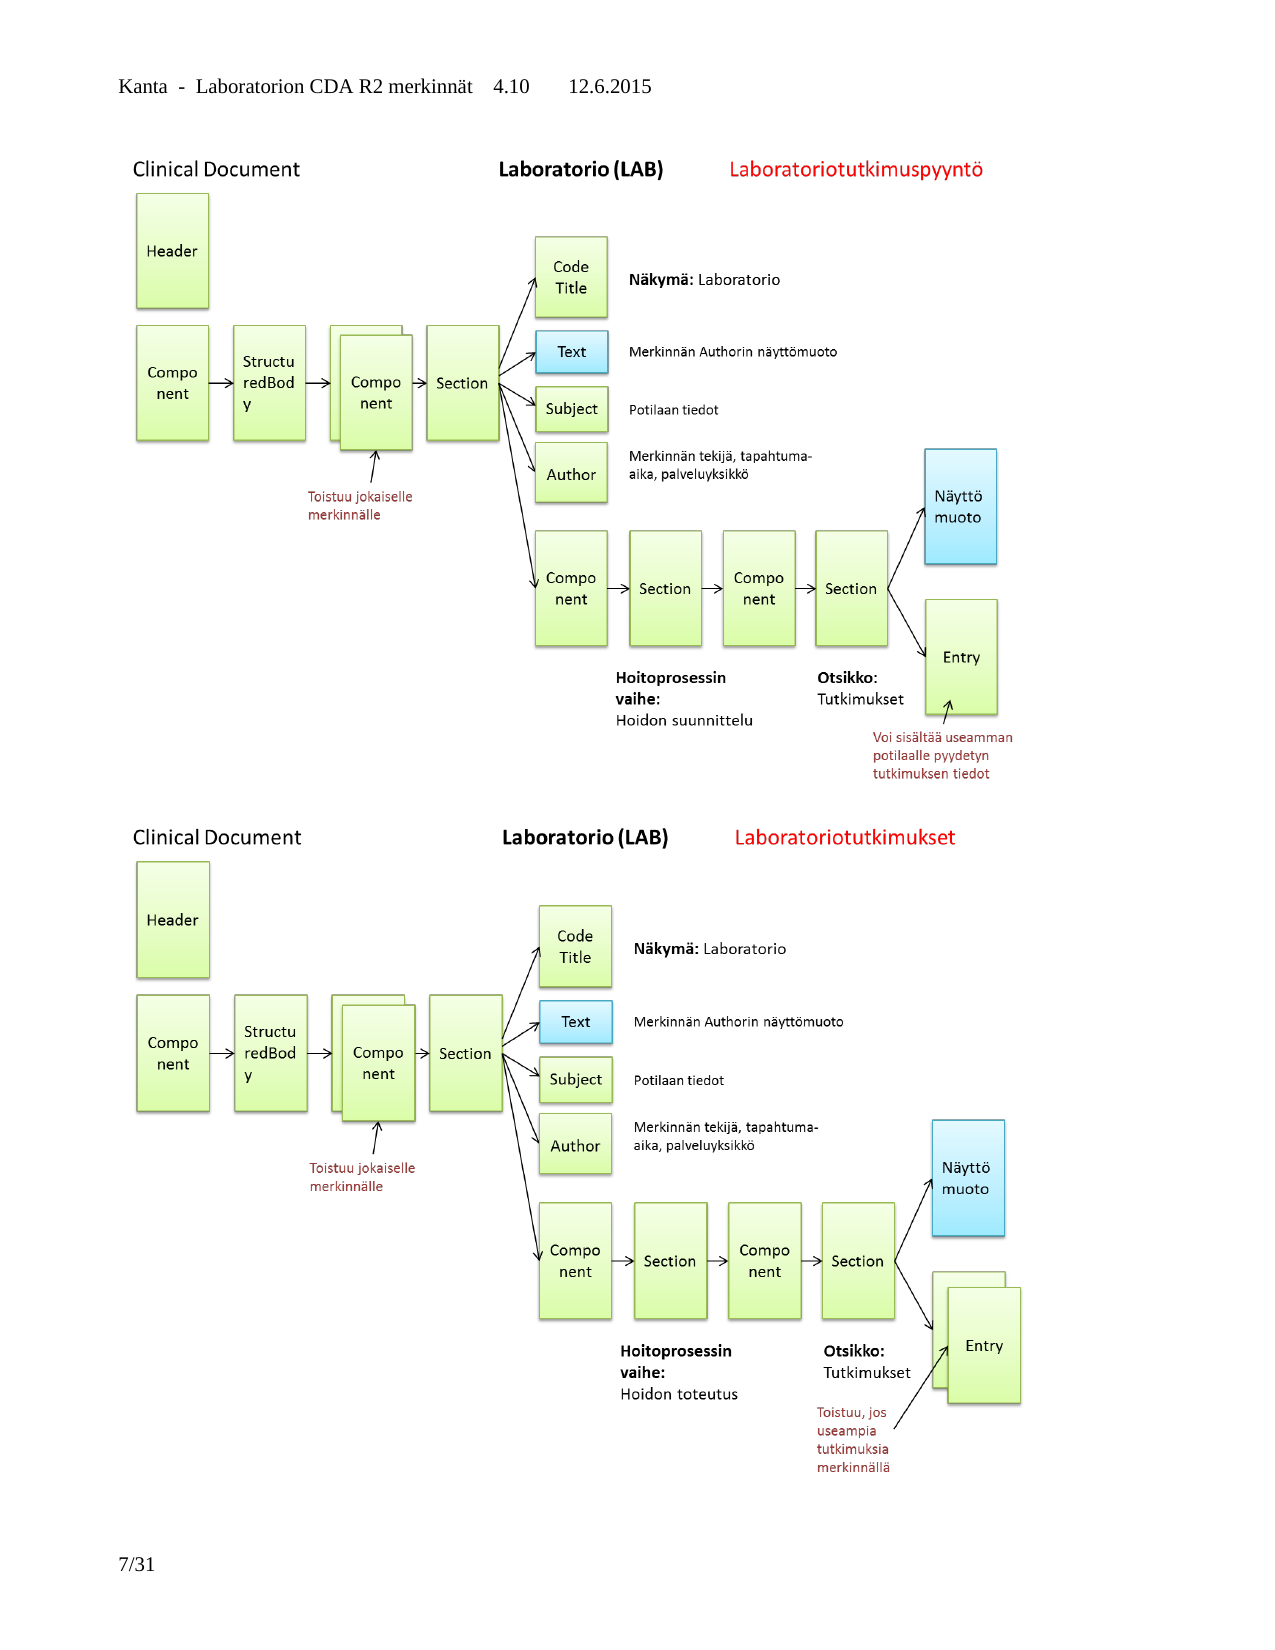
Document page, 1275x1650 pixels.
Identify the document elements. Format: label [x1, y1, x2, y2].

picture [118, 815, 1025, 1486]
picture [118, 147, 1026, 792]
